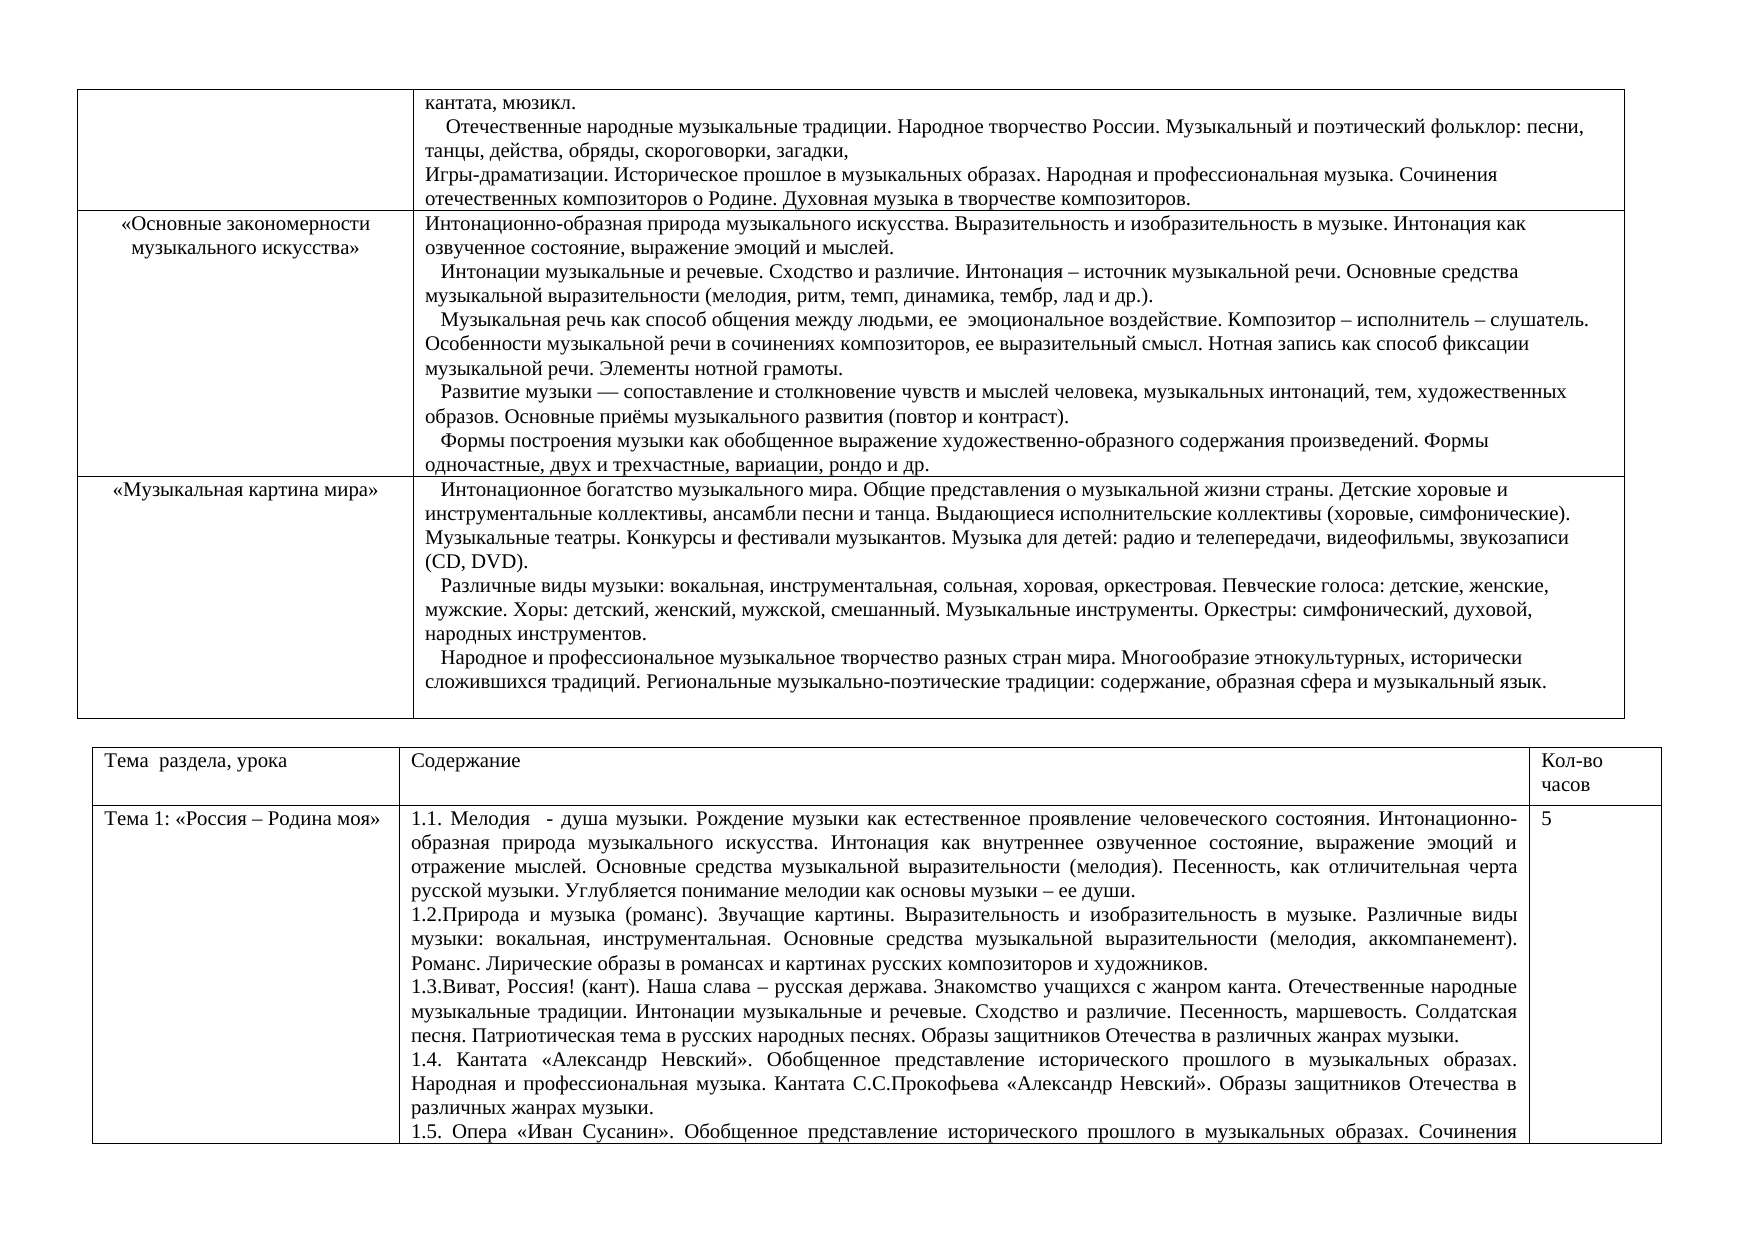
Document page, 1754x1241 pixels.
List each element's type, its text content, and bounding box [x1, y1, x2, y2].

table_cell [78, 90, 413, 210]
table_cell «Основные закономерности музыкального искусства» [78, 211, 413, 476]
table_header Содержание [400, 748, 1529, 805]
table_header Тема раздела, урока [93, 748, 399, 805]
table_cell 5 [1530, 806, 1661, 1143]
table_cell Интонационно-образная природа музыкального искусства. Выразительность и изобразительность в музыке. Интонация как озвученное состояние, выражение эмоций и мыслей. Интонации музыкальные и речевые. Сходство и различие. Интонация – источник музыкальной речи. Основные средства музыкальной выразительности (мелодия, ритм, темп, динамика, тембр, лад и др.). Музыкальная речь как способ общения между людьми, ее эмоциональное воздействие. Композитор – исполнитель – слушатель. Особенности музыкальной речи в сочинениях композиторов, ее выразительный смысл. Нотная запись как способ фиксации музыкальной речи. Элементы нотной грамоты. Развитие музыки — сопоставление и столкновение чувств и мыслей человека, музыкальных интонаций, тем, художественных образов. Основные приёмы музыкального развития (повтор и контраст). Формы построения музыки как обобщенное выражение художественно-образного содержания произведений. Формы одночастные, двух и трехчастные, вариации, рондо и др. [414, 211, 1624, 476]
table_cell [93, 806, 399, 1143]
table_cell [400, 806, 1529, 1143]
table_header Кол-во часов [1530, 748, 1661, 805]
table_cell Интонационное богатство музыкального мира. Общие представления о музыкальной жизни страны. Детские хоровые и инструментальные коллективы, ансамбли песни и танца. Выдающиеся исполнительские коллективы (хоровые, симфонические). Музыкальные театры. Конкурсы и фестивали музыкантов. Музыка для детей: радио и телепередачи, видеофильмы, звукозаписи (CD, DVD). Различные виды музыки: вокальная, инструментальная, сольная, хоровая, оркестровая. Певческие голоса: детские, женские, мужские. Хоры: детский, женский, мужской, смешанный. Музыкальные инструменты. Оркестры: симфонический, духовой, народных инструментов. Народное и профессиональное музыкальное творчество разных стран мира. Многообразие этнокультурных, исторически сложившихся традиций. Региональные музыкально-поэтические традиции: содержание, образная сфера и музыкальный язык. [414, 477, 1624, 717]
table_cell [414, 90, 1624, 210]
table_cell «Музыкальная картина мира» [78, 477, 413, 717]
